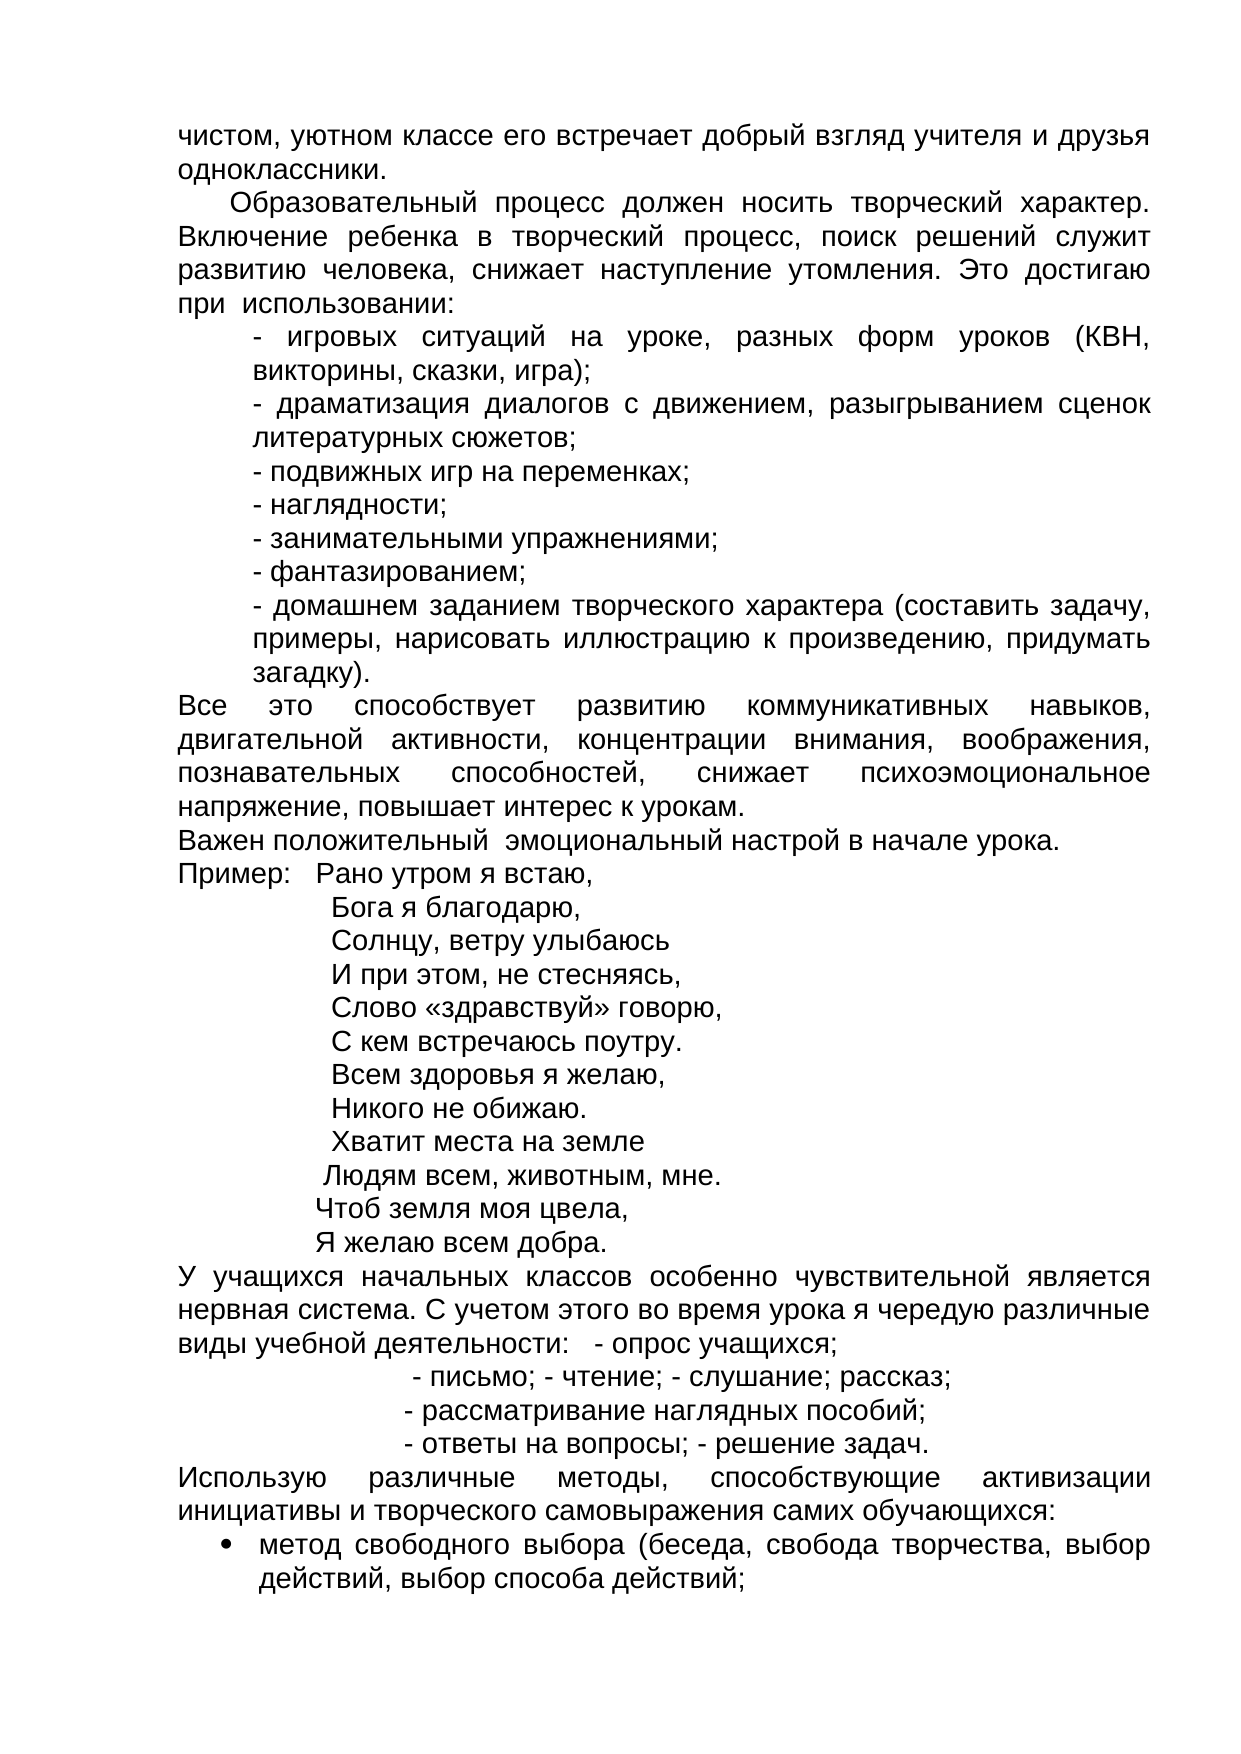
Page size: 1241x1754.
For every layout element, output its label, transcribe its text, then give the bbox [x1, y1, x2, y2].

text У учащихся начальных классов особенно чувствительной является нервная система. С учетом этого во время урока я чередую различные виды учебной деятельности: - опрос учащихся; [177, 1258, 1152, 1359]
text - домашнем заданием творческого характера (составить задачу, примеры, нарисовать иллюстрацию к произведению, придумать загадку). [252, 588, 1152, 688]
text Пример: Рано утром я встаю, [177, 856, 1152, 889]
text Бога я благодарю, [177, 889, 1152, 923]
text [177, 118, 1152, 185]
text - наглядности; [252, 487, 1152, 521]
text - игровых ситуаций на уроке, разных форм уроков (КВН, викторины, сказки, игра); [252, 319, 1152, 386]
text С кем встречаюсь поутру. [177, 1024, 1152, 1057]
text Никого не обижаю. [177, 1091, 1152, 1124]
text - драматизация диалогов с движением, разыгрыванием сценок литературных сюжетов; [252, 386, 1152, 453]
text Хватит места на земле [177, 1124, 1152, 1158]
text Слово «здравствуй» говорю, [177, 990, 1152, 1024]
text Всем здоровья я желаю, [177, 1057, 1152, 1091]
text Все это способствует развитию коммуникативных навыков, двигательной активности, концентрации внимания, воображения, познавательных способностей, снижает психоэмоциональное напряжение, повышает интерес к урокам. [177, 688, 1152, 822]
text Образовательный процесс должен носить творческий характер. Включение ребенка в творческий процесс, поиск решений служит развитию человека, снижает наступление утомления. Это достигаю при использовании: [177, 185, 1152, 319]
text - ответы на вопросы; - решение задач. [177, 1426, 1152, 1460]
list метод свободного выбора (беседа, свобода творчества, выбор действий, выбор способа действий; [221, 1527, 1152, 1594]
text И при этом, не стесняясь, [177, 957, 1152, 990]
text - письмо; - чтение; - слушание; рассказ; [177, 1359, 1152, 1393]
text - занимательными упражнениями; [252, 521, 1152, 554]
text Важен положительный эмоциональный настрой в начале урока. [177, 822, 1152, 856]
text Солнцу, ветру улыбаюсь [177, 923, 1152, 957]
text Использую различные методы, способствующие активизации инициативы и творческого самовыражения самих обучающихся: [177, 1460, 1152, 1527]
text Я желаю всем добра. [177, 1225, 1152, 1258]
text - подвижных игр на переменках; [252, 453, 1152, 487]
text - рассматривание наглядных пособий; [177, 1393, 1152, 1426]
text - фантазированием; [252, 554, 1152, 588]
text Чтоб земля моя цвела, [177, 1191, 1152, 1225]
text Людям всем, животным, мне. [177, 1158, 1152, 1191]
